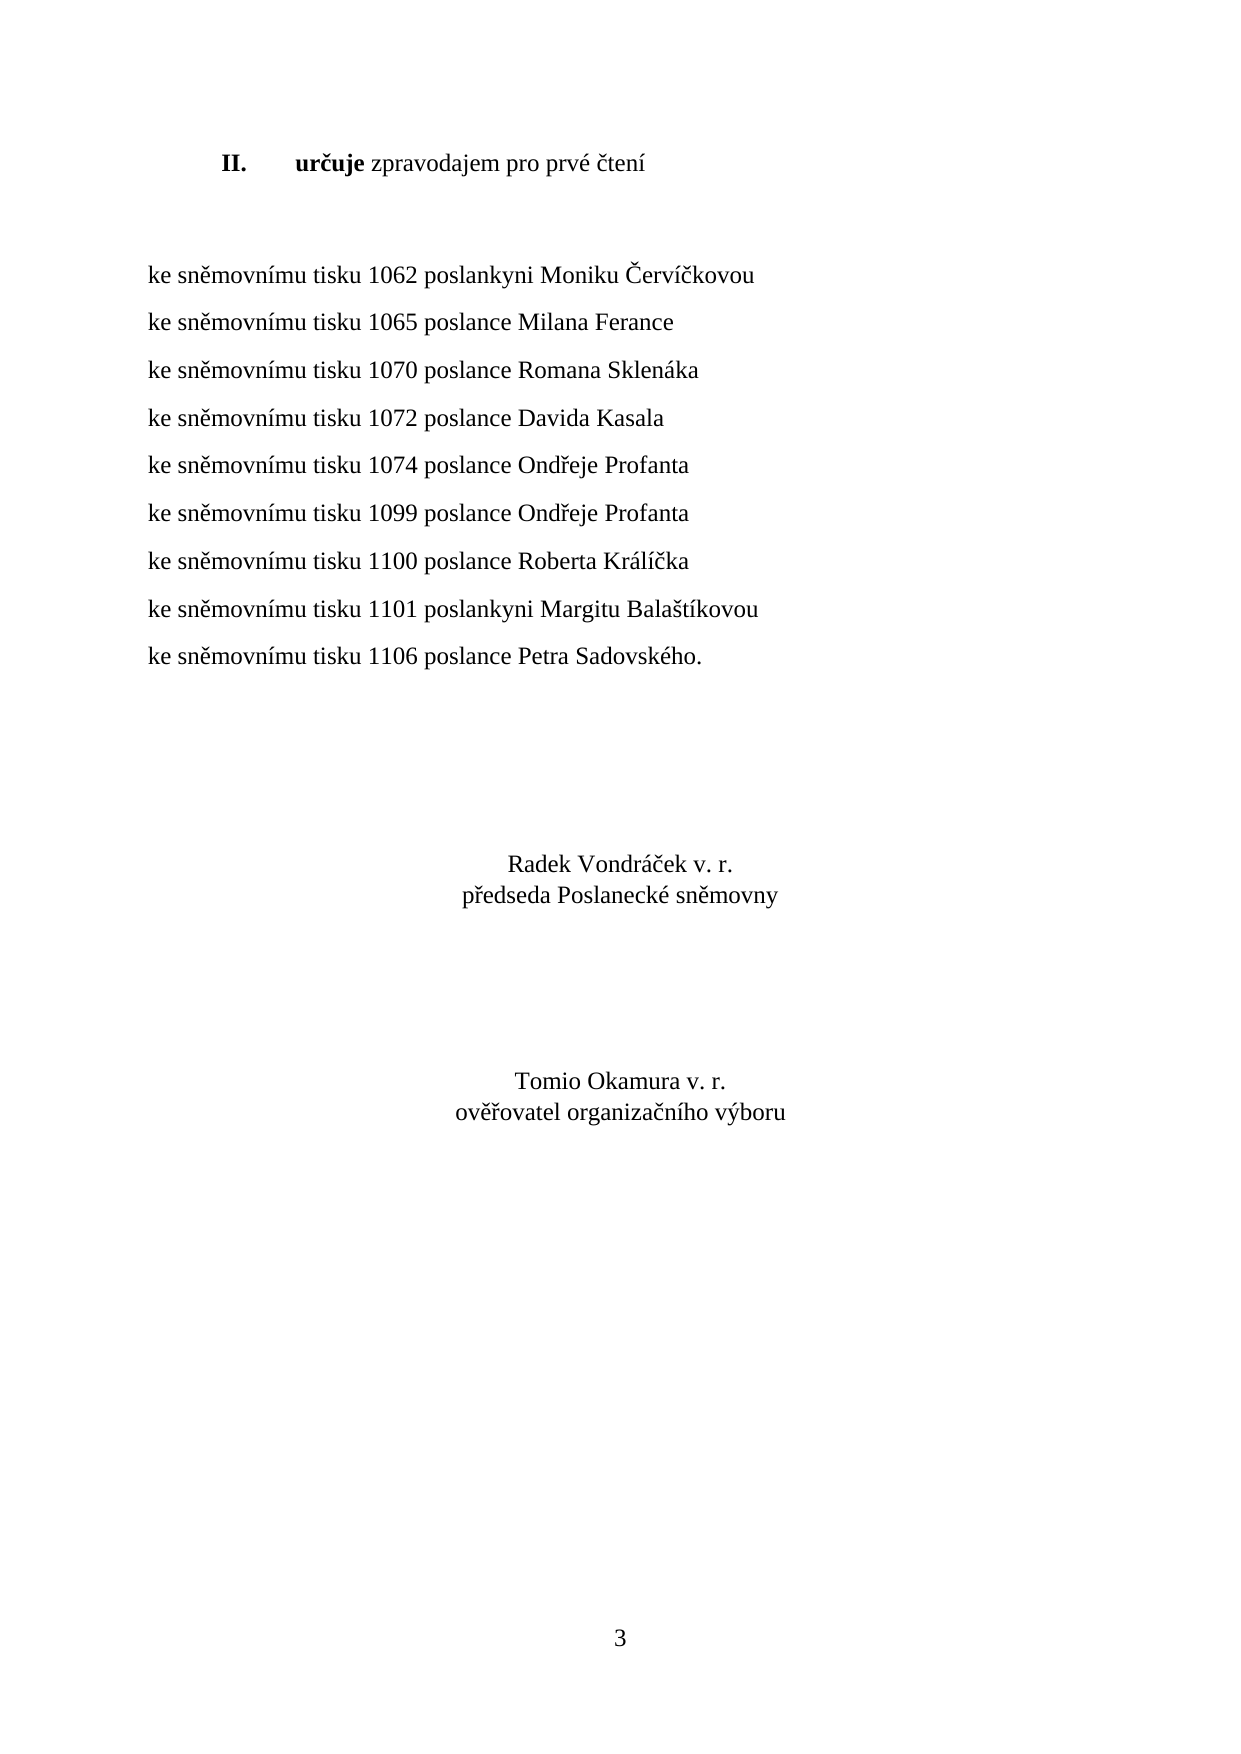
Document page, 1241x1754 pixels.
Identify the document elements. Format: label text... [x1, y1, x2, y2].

text ke sněmovnímu tisku 1072 poslance Davida Kasala [148, 403, 1093, 432]
text ke sněmovnímu tisku 1106 poslance Petra Sadovského. [148, 641, 1093, 670]
text II. určuje zpravodajem pro prvé čtení [221, 148, 1093, 176]
text předseda Poslanecké sněmovny [148, 880, 1093, 909]
text ke sněmovnímu tisku 1065 poslance Milana Ferance [148, 307, 1093, 336]
text Tomio Okamura v. r. [148, 1066, 1093, 1095]
text ke sněmovnímu tisku 1070 poslance Romana Sklenáka [148, 355, 1093, 384]
text ke sněmovnímu tisku 1101 poslankyni Margitu Balaštíkovou [148, 594, 1093, 622]
text ověřovatel organizačního výboru [443, 1097, 1093, 1126]
text Radek Vondráček v. r. [148, 849, 1093, 878]
text ke sněmovnímu tisku 1099 poslance Ondřeje Profanta [148, 498, 1093, 527]
text ke sněmovnímu tisku 1074 poslance Ondřeje Profanta [148, 451, 1093, 479]
text ke sněmovnímu tisku 1062 poslankyni Moniku Červíčkovou [148, 260, 1093, 288]
text ke sněmovnímu tisku 1100 poslance Roberta Králíčka [148, 546, 1093, 575]
